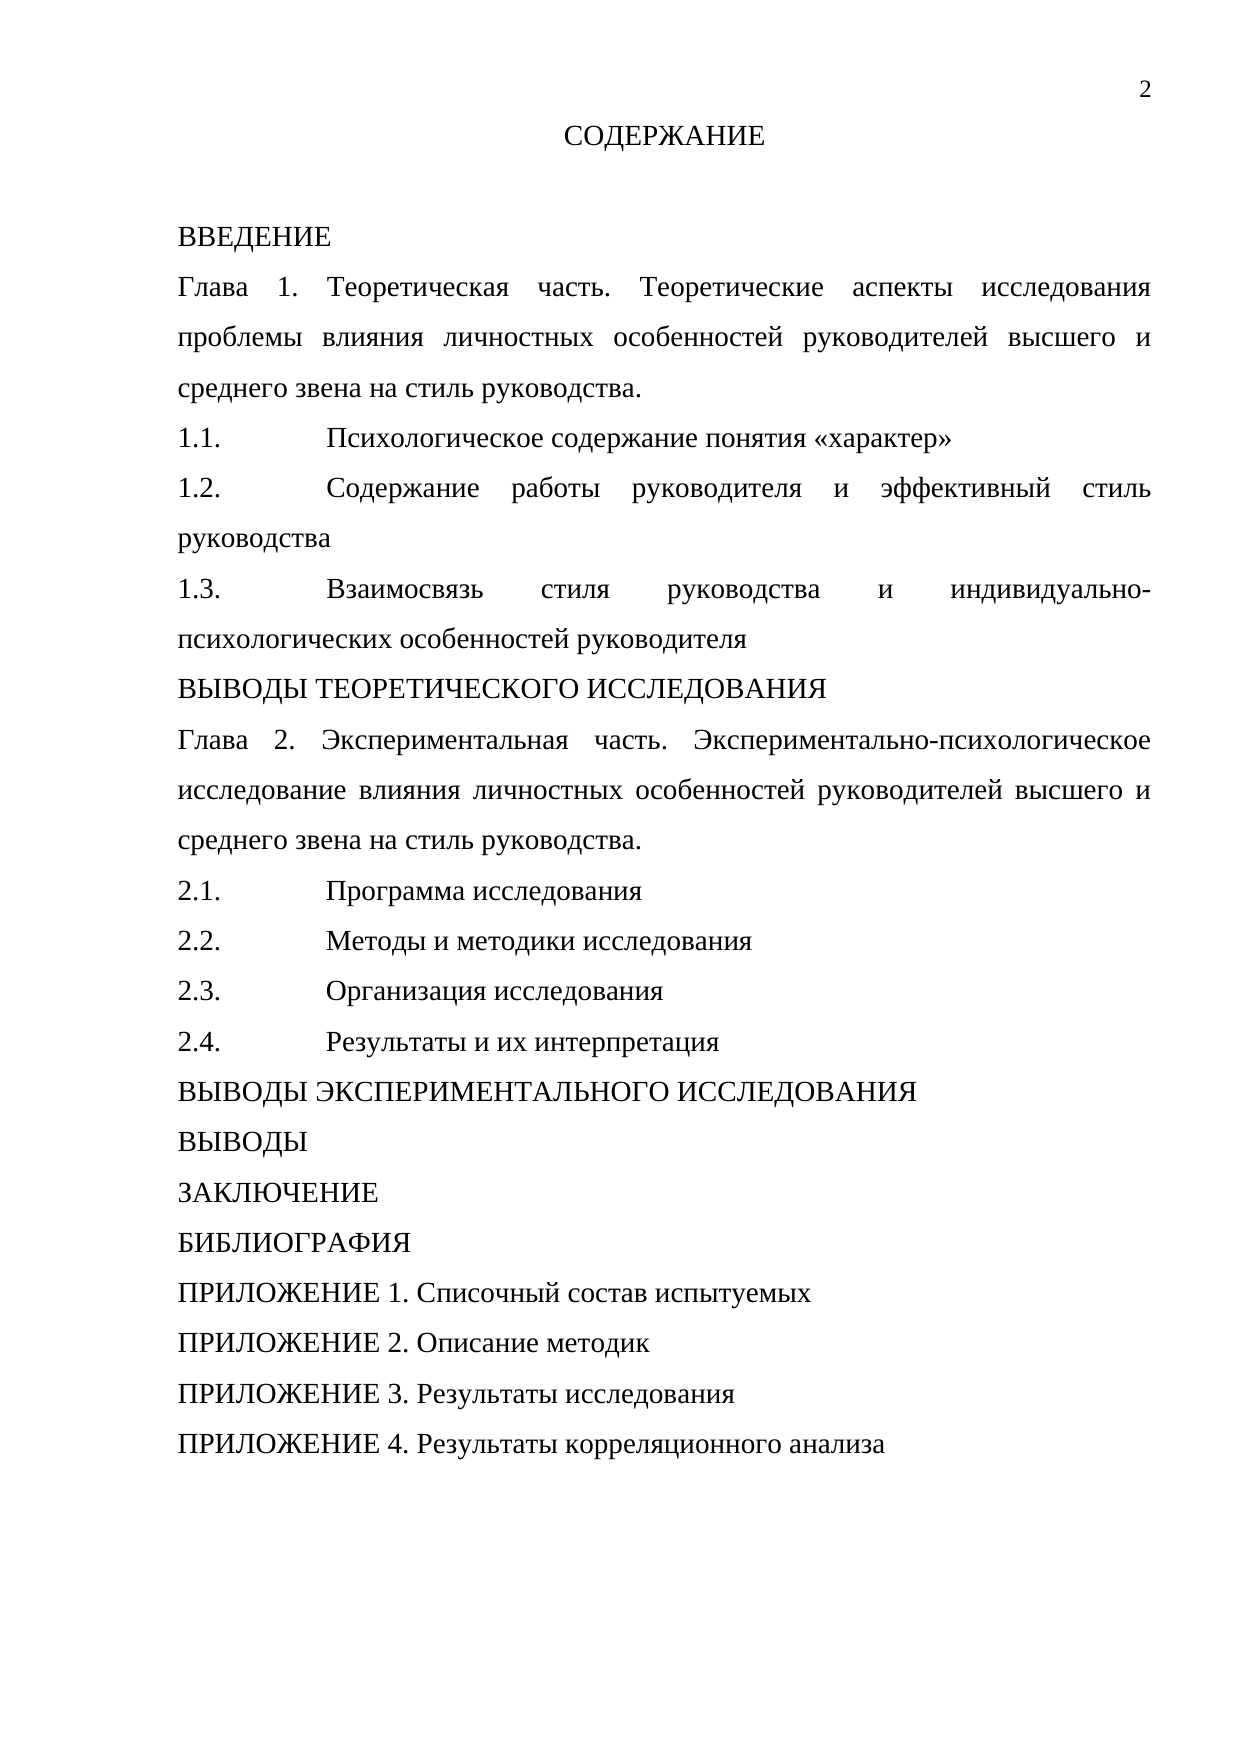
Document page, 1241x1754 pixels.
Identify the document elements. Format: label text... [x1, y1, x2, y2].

list Результаты и их интерпретация [177, 1024, 1152, 1057]
text Глава 1. Теоретическая часть. Теоретические аспекты исследования проблемы влияния личностных особенностей руководителей высшего и среднего звена на стиль руководства. [177, 269, 1152, 403]
text ПРИЛОЖЕНИЕ 4. Результаты корреляционного анализа [177, 1426, 1152, 1460]
text ПРИЛОЖЕНИЕ 3. Результаты исследования [177, 1376, 1152, 1409]
text ПРИЛОЖЕНИЕ 1. Списочный состав испытуемых [177, 1275, 1152, 1309]
list Организация исследования [177, 973, 1152, 1007]
text ЗАКЛЮЧЕНИЕ [177, 1175, 1152, 1208]
list Методы и методики исследования [177, 923, 1152, 957]
text ПРИЛОЖЕНИЕ 2. Описание методик [177, 1326, 1152, 1359]
text ВЫВОДЫ ЭКСПЕРИМЕНТАЛЬНОГО ИССЛЕДОВАНИЯ [177, 1074, 1152, 1108]
list Программа исследования [177, 873, 1152, 906]
text СОДЕРЖАНИЕ [177, 118, 1152, 152]
text ВВЕДЕНИЕ [177, 219, 1152, 252]
text БИБЛИОГРАФИЯ [177, 1225, 1152, 1258]
text Глава 2. Экспериментальная часть. Экспериментально-психологическое исследование влияния личностных особенностей руководителей высшего и среднего звена на стиль руководства. [177, 722, 1152, 856]
text ВЫВОДЫ ТЕОРЕТИЧЕСКОГО ИССЛЕДОВАНИЯ [177, 672, 1152, 705]
list Содержание работы руководителя и эффективный стиль руководства [177, 470, 1152, 554]
text ВЫВОДЫ [177, 1124, 1152, 1158]
list Взаимосвязь стиля руководства и индивидуально-психологических особенностей руководителя [177, 571, 1152, 655]
list Психологическое содержание понятия «характер» [177, 420, 1152, 453]
